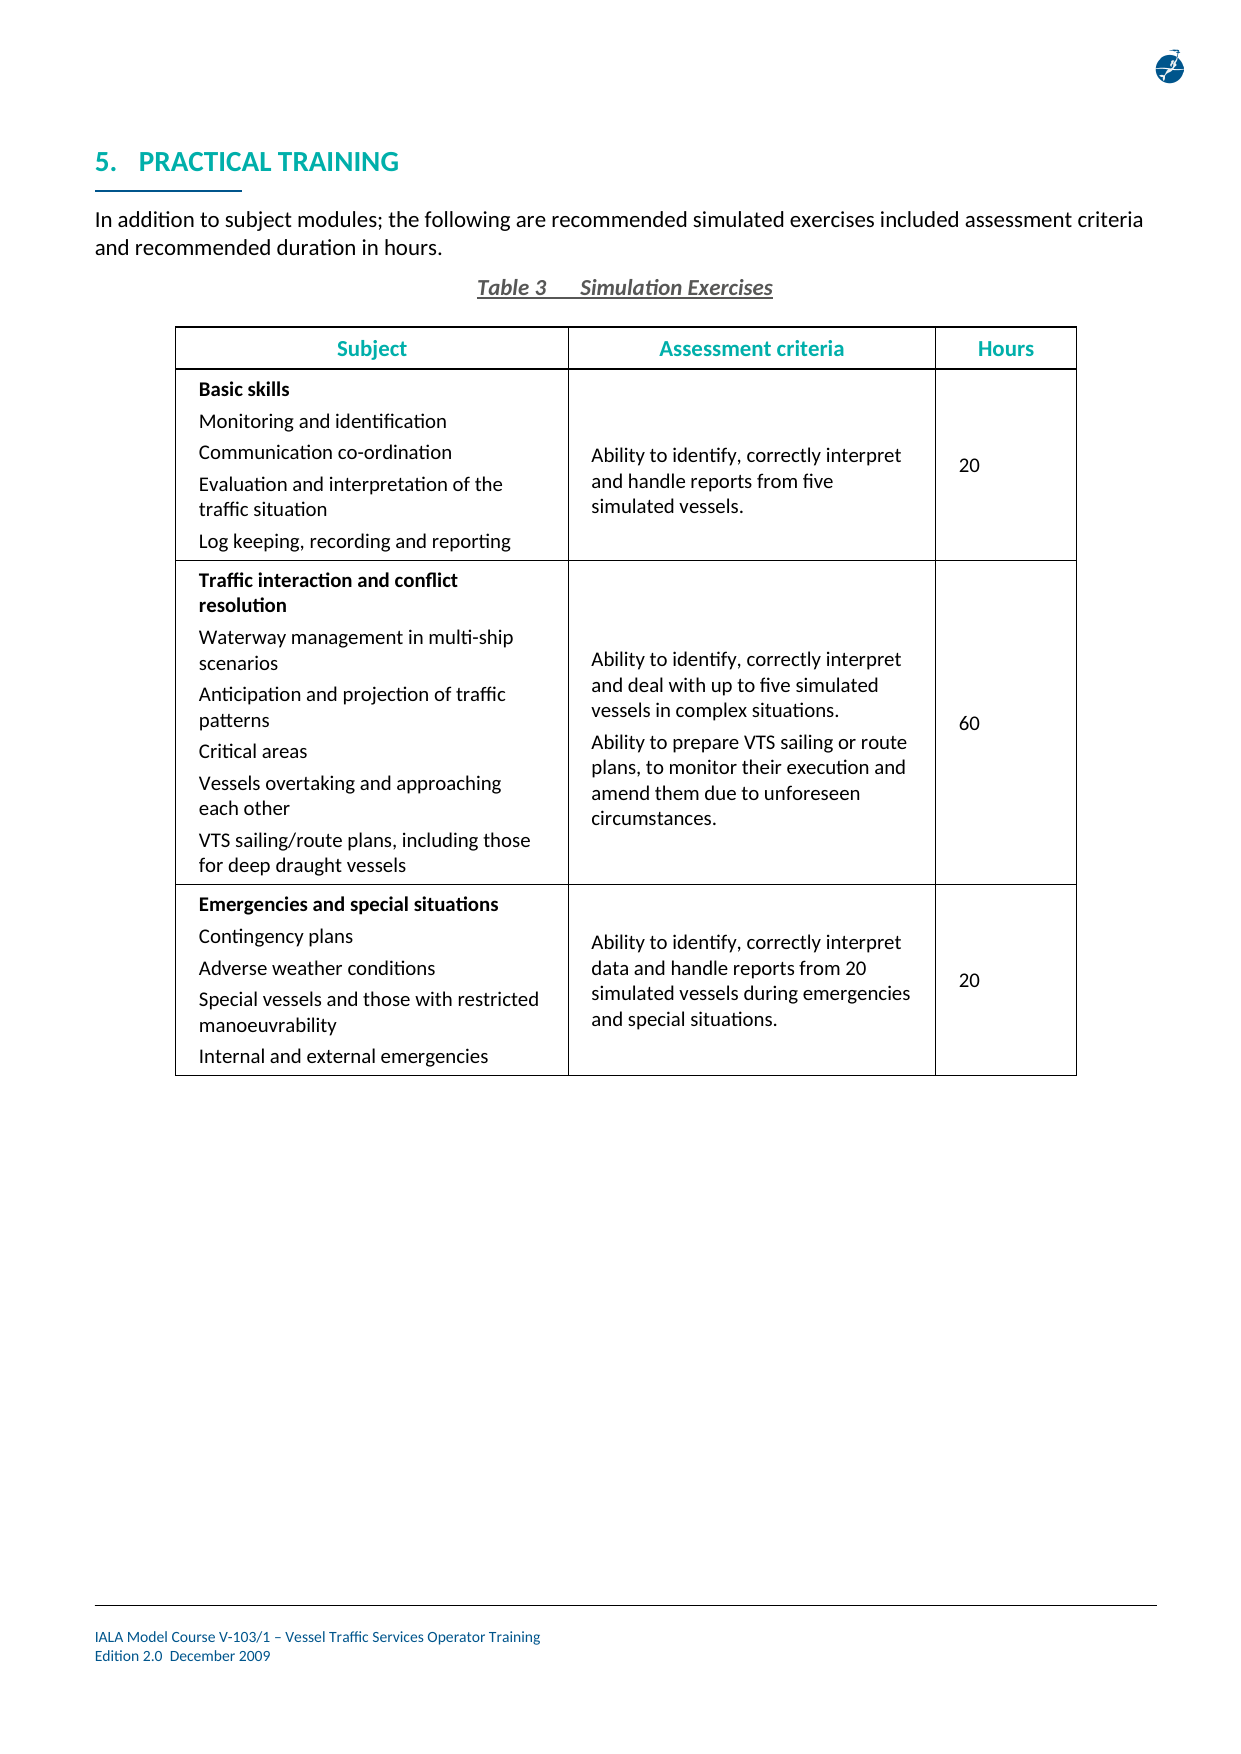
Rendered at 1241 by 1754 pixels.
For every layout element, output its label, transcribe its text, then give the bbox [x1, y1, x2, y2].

table_cell 60 [936, 561, 1076, 884]
table_cell 20 [936, 370, 1076, 560]
table_cell 20 [936, 885, 1076, 1075]
table_cell Traffic interaction and conflict resolution Waterway management in multi-ship scenarios Anticipation and projection of traffic patterns Critical areas Vessels overtaking and approaching each other VTS sailing/route plans, including those for deep draught vessels [176, 561, 568, 884]
table_cell Ability to identify, correctly interpret and deal with up to five simulated vessels in complex situations. Ability to prepare VTS sailing or route plans, to monitor their execution and amend them due to unforeseen circumstances. [569, 561, 935, 884]
table_header Subject [176, 328, 568, 368]
table_cell Basic skills Monitoring and identification Communication co-ordination Evaluation and interpretation of the traffic situation Log keeping, recording and reporting [176, 370, 568, 560]
table_header Hours [936, 328, 1076, 368]
table_cell Ability to identify, correctly interpret and handle reports from five simulated vessels. [569, 370, 935, 560]
picture [1124, 0, 1241, 118]
table_cell Emergencies and special situations Contingency plans Adverse weather conditions Special vessels and those with restricted manoeuvrability Internal and external emergencies [176, 885, 568, 1075]
text In addition to subject modules; the following are recommended simulated exercises included assessment criteria and recommended duration in hours. [94, 205, 1157, 261]
table_cell Ability to identify, correctly interpret data and handle reports from 20 simulated vessels during emergencies and special situations. [569, 885, 935, 1075]
subtitle PRACTICAL TRAINING [94, 143, 1157, 179]
table_header Assessment criteria [569, 328, 935, 368]
text Simulation Exercises [94, 273, 1157, 301]
